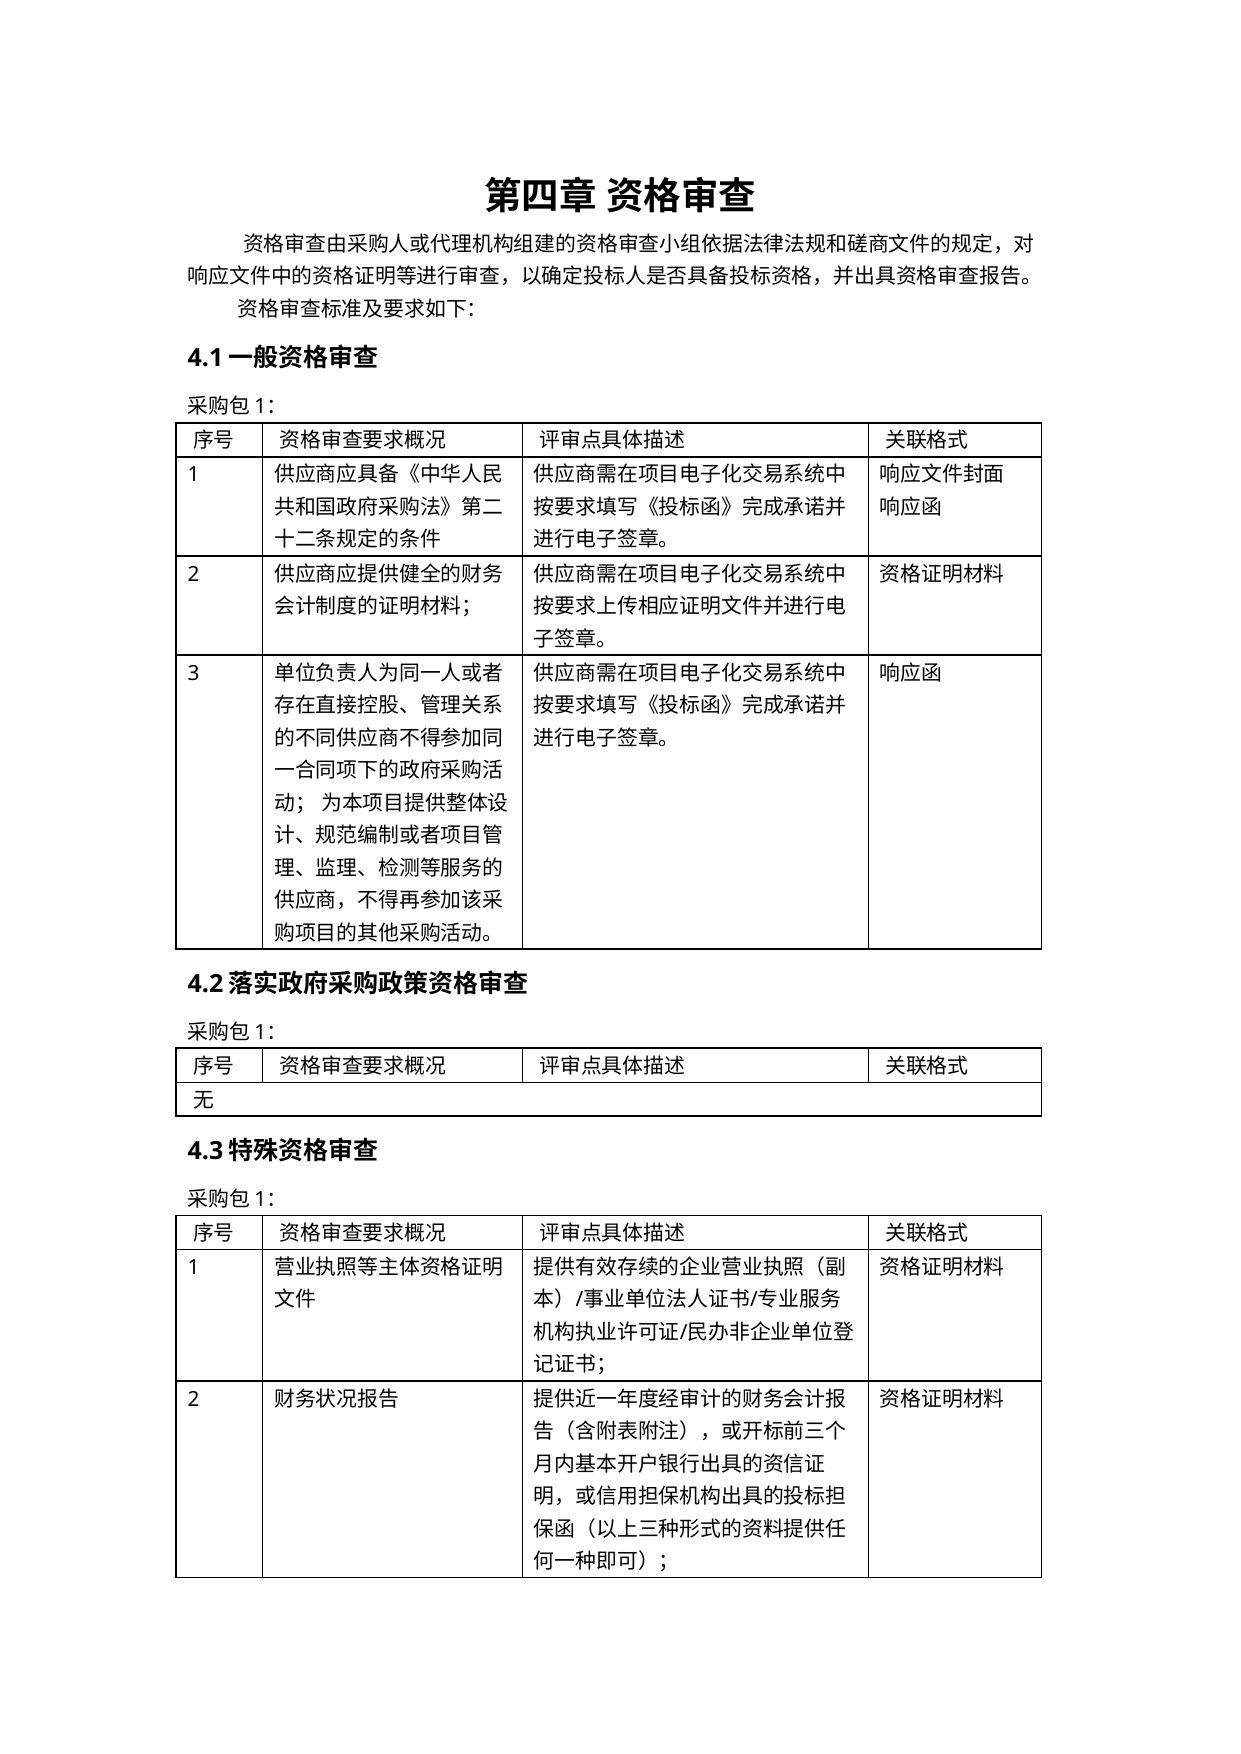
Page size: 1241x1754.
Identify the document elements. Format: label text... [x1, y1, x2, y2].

table_cell 供应商需在项目电子化交易系统中按要求上传相应证明文件并进行电子签章。 [523, 557, 868, 654]
text 资格审查由采购人或代理机构组建的资格审查小组依据法律法规和磋商文件的规定，对响应文件中的资格证明等进行审查，以确定投标人是否具备投标资格，并出具资格审查报告。 [187, 227, 1053, 292]
table_header 关联格式 [869, 1049, 1041, 1081]
table_header 评审点具体描述 [523, 424, 868, 456]
table_header 评审点具体描述 [523, 1216, 868, 1248]
table_cell 响应函 [869, 656, 1041, 948]
table_cell 供应商应提供健全的财务会计制度的证明材料； [263, 557, 522, 654]
table_header 资格审查要求概况 [263, 1216, 522, 1248]
table_cell 1 [177, 1250, 262, 1380]
text 采购包1： [187, 389, 1053, 422]
table_cell 营业执照等主体资格证明文件 [263, 1250, 522, 1380]
table_cell 资格证明材料 [869, 1382, 1041, 1577]
table_cell 提供有效存续的企业营业执照（副本）/事业单位法人证书/专业服务机构执业许可证/民办非企业单位登记证书； [523, 1250, 868, 1380]
table_cell 资格证明材料 [869, 1250, 1041, 1380]
table_header 关联格式 [869, 1216, 1041, 1248]
text 4.1一般资格审查 [187, 324, 1053, 389]
table_cell 供应商应具备《中华人民共和国政府采购法》第二十二条规定的条件 [263, 458, 522, 555]
text 第四章 资格审查 [187, 162, 1053, 227]
table_cell 单位负责人为同一人或者存在直接控股、管理关系的不同供应商不得参加同一合同项下的政府采购活动； 为本项目提供整体设计、规范编制或者项目管理、监理、检测等服务的供应商，不得再参加该采购项目的其他采购活动。 [263, 656, 522, 948]
table_header 序号 [177, 1049, 262, 1081]
table_cell 财务状况报告 [263, 1382, 522, 1577]
table_cell 提供近一年度经审计的财务会计报告（含附表附注），或开标前三个月内基本开户银行出具的资信证明，或信用担保机构出具的投标担保函（以上三种形式的资料提供任何一种即可）； [523, 1382, 868, 1577]
table_header 序号 [177, 1216, 262, 1248]
table_cell 3 [177, 656, 262, 948]
table_cell 供应商需在项目电子化交易系统中按要求填写《投标函》完成承诺并进行电子签章。 [523, 656, 868, 948]
table_header 关联格式 [869, 424, 1041, 456]
text 资格审查标准及要求如下： [187, 292, 1053, 324]
table_header 资格审查要求概况 [263, 424, 522, 456]
text 采购包1： [187, 1182, 1053, 1214]
table_header 评审点具体描述 [523, 1049, 868, 1081]
text 4.3特殊资格审查 [187, 1117, 1053, 1182]
table_cell 2 [177, 557, 262, 654]
table_header 资格审查要求概况 [263, 1049, 522, 1081]
table_cell 无 [177, 1083, 1041, 1115]
table_cell 响应文件封面 响应函 [869, 458, 1041, 555]
text 4.2落实政府采购政策资格审查 [187, 950, 1053, 1015]
table_cell 资格证明材料 [869, 557, 1041, 654]
table_cell 供应商需在项目电子化交易系统中按要求填写《投标函》完成承诺并进行电子签章。 [523, 458, 868, 555]
table_cell 1 [177, 458, 262, 555]
text 采购包1： [187, 1015, 1053, 1047]
table_cell 2 [177, 1382, 262, 1577]
table_header 序号 [177, 424, 262, 456]
